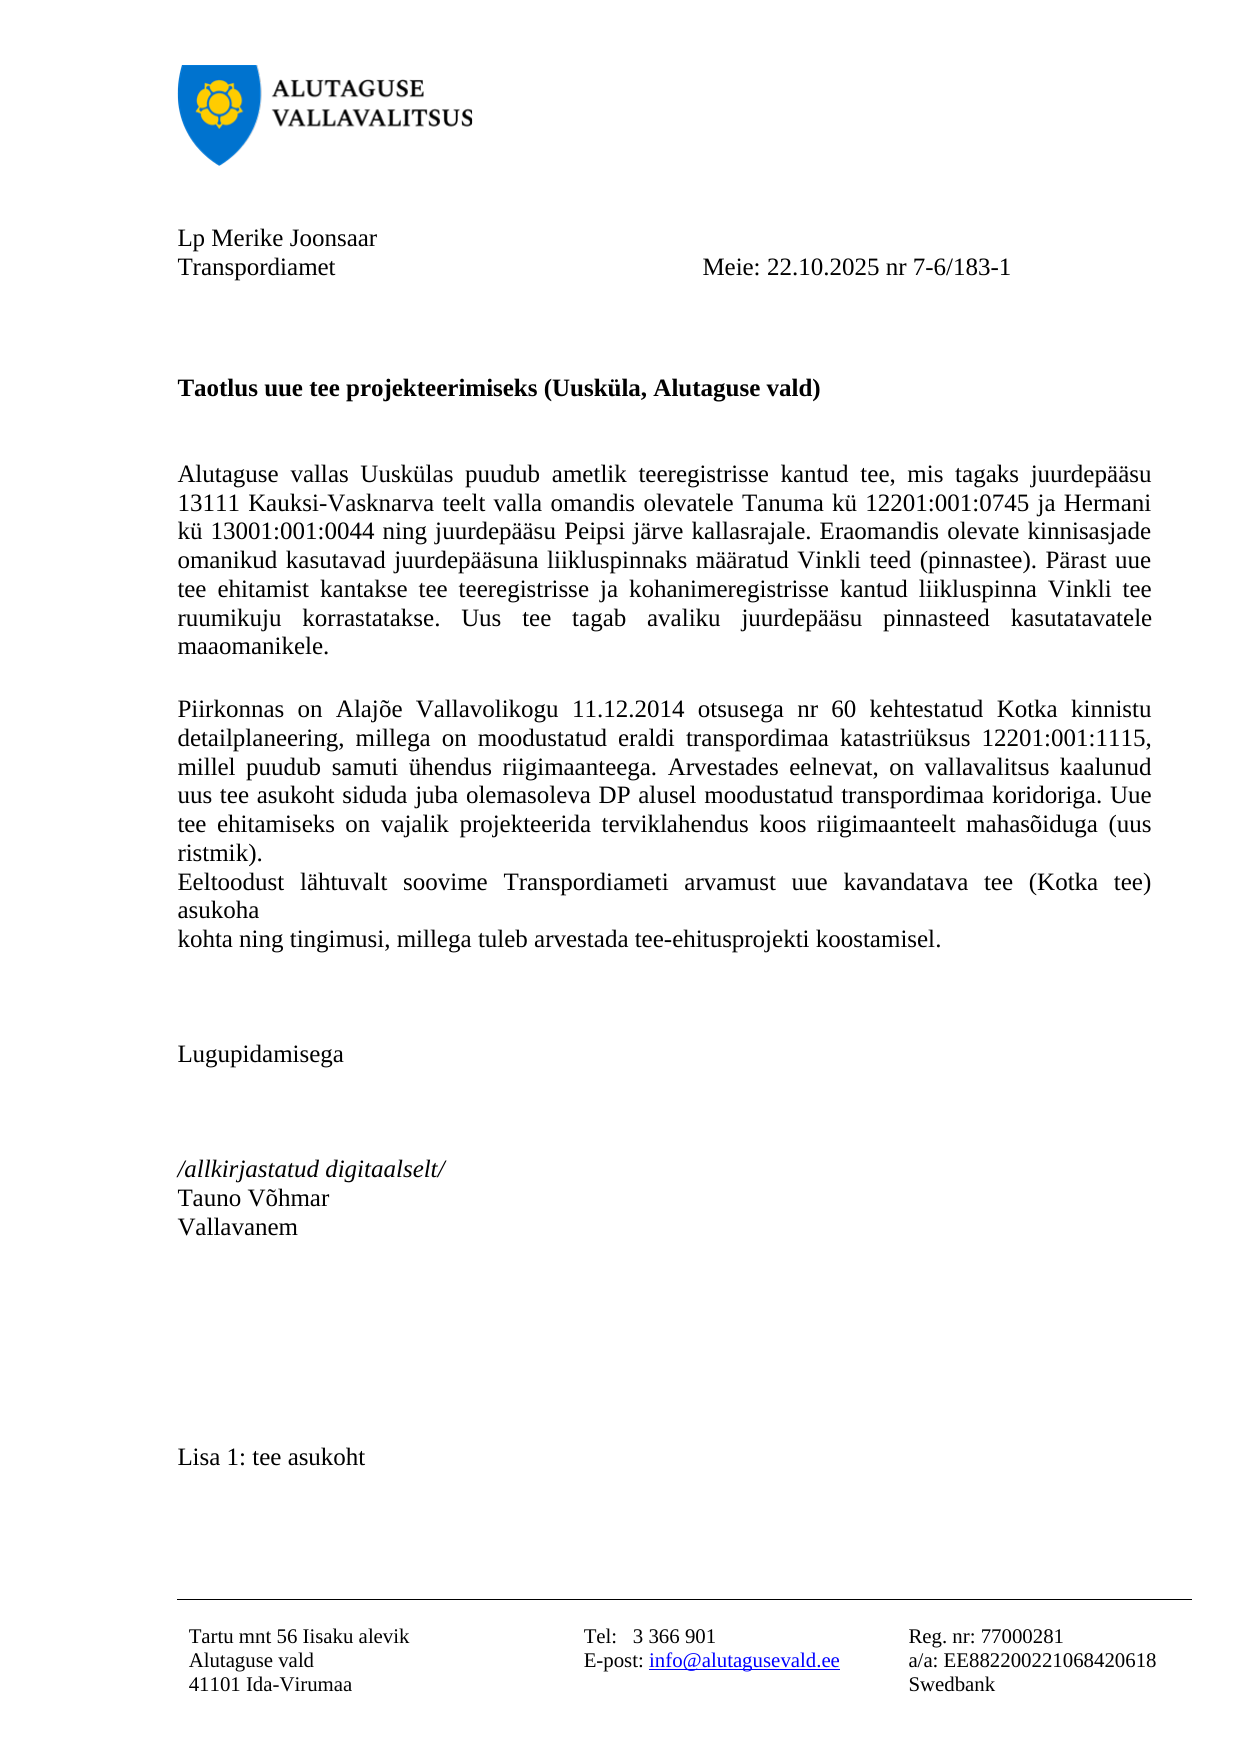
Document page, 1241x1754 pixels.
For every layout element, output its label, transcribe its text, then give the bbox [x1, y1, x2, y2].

text Alutaguse vallas Uuskülas puudub ametlik teeregistrisse kantud tee, mis tagaks juurdepääsu 13111 Kauksi-Vasknarva teelt valla omandis olevatele Tanuma kü 12201:001:0745 ja Hermani kü 13001:001:0044 ning juurdepääsu Peipsi järve kallasrajale. Eraomandis olevate kinnisasjade omanikud kasutavad juurdepääsuna liikluspinnaks määratud Vinkli teed (pinnastee). Pärast uue tee ehitamist kantakse tee teeregistrisse ja kohanimeregistrisse kantud liikluspinna Vinkli tee ruumikuju korrastatakse. Uus tee tagab avaliku juurdepääsu pinnasteed kasutatavatele maaomanikele. [177, 459, 1152, 660]
text Vallavanem [177, 1212, 1152, 1240]
text Lp Merike Joonsaar [177, 223, 1152, 252]
text kohta ning tingimusi, millega tuleb arvestada tee-ehitusprojekti koostamisel. [177, 924, 1152, 953]
text Transpordiamet Meie: 22.10.2025 nr 7-6/183-1 [177, 252, 1152, 310]
text Taotlus uue tee projekteerimiseks (Uusküla, Alutaguse vald) [177, 373, 1152, 401]
text /allkirjastatud digitaalselt/ [177, 1154, 1152, 1183]
text Lugupidamisega [177, 1039, 1152, 1068]
picture [177, 65, 473, 166]
text Lisa 1: tee asukoht [177, 1442, 1152, 1470]
text Piirkonnas on Alajõe Vallavolikogu 11.12.2014 otsusega nr 60 kehtestatud Kotka kinnistu detailplaneering, millega on moodustatud eraldi transpordimaa katastriüksus 12201:001:1115, millel puudub samuti ühendus riigimaanteega. Arvestades eelnevat, on vallavalitsus kaalunud uus tee asukoht siduda juba olemasoleva DP alusel moodustatud transpordimaa koridoriga. Uue tee ehitamiseks on vajalik projekteerida terviklahendus koos riigimaanteelt mahasõiduga (uus ristmik). [177, 694, 1152, 867]
text Eeltoodust lähtuvalt soovime Transpordiameti arvamust uue kavandatava tee (Kotka tee) asukoha [177, 867, 1152, 924]
text Tauno Võhmar [177, 1183, 1152, 1212]
